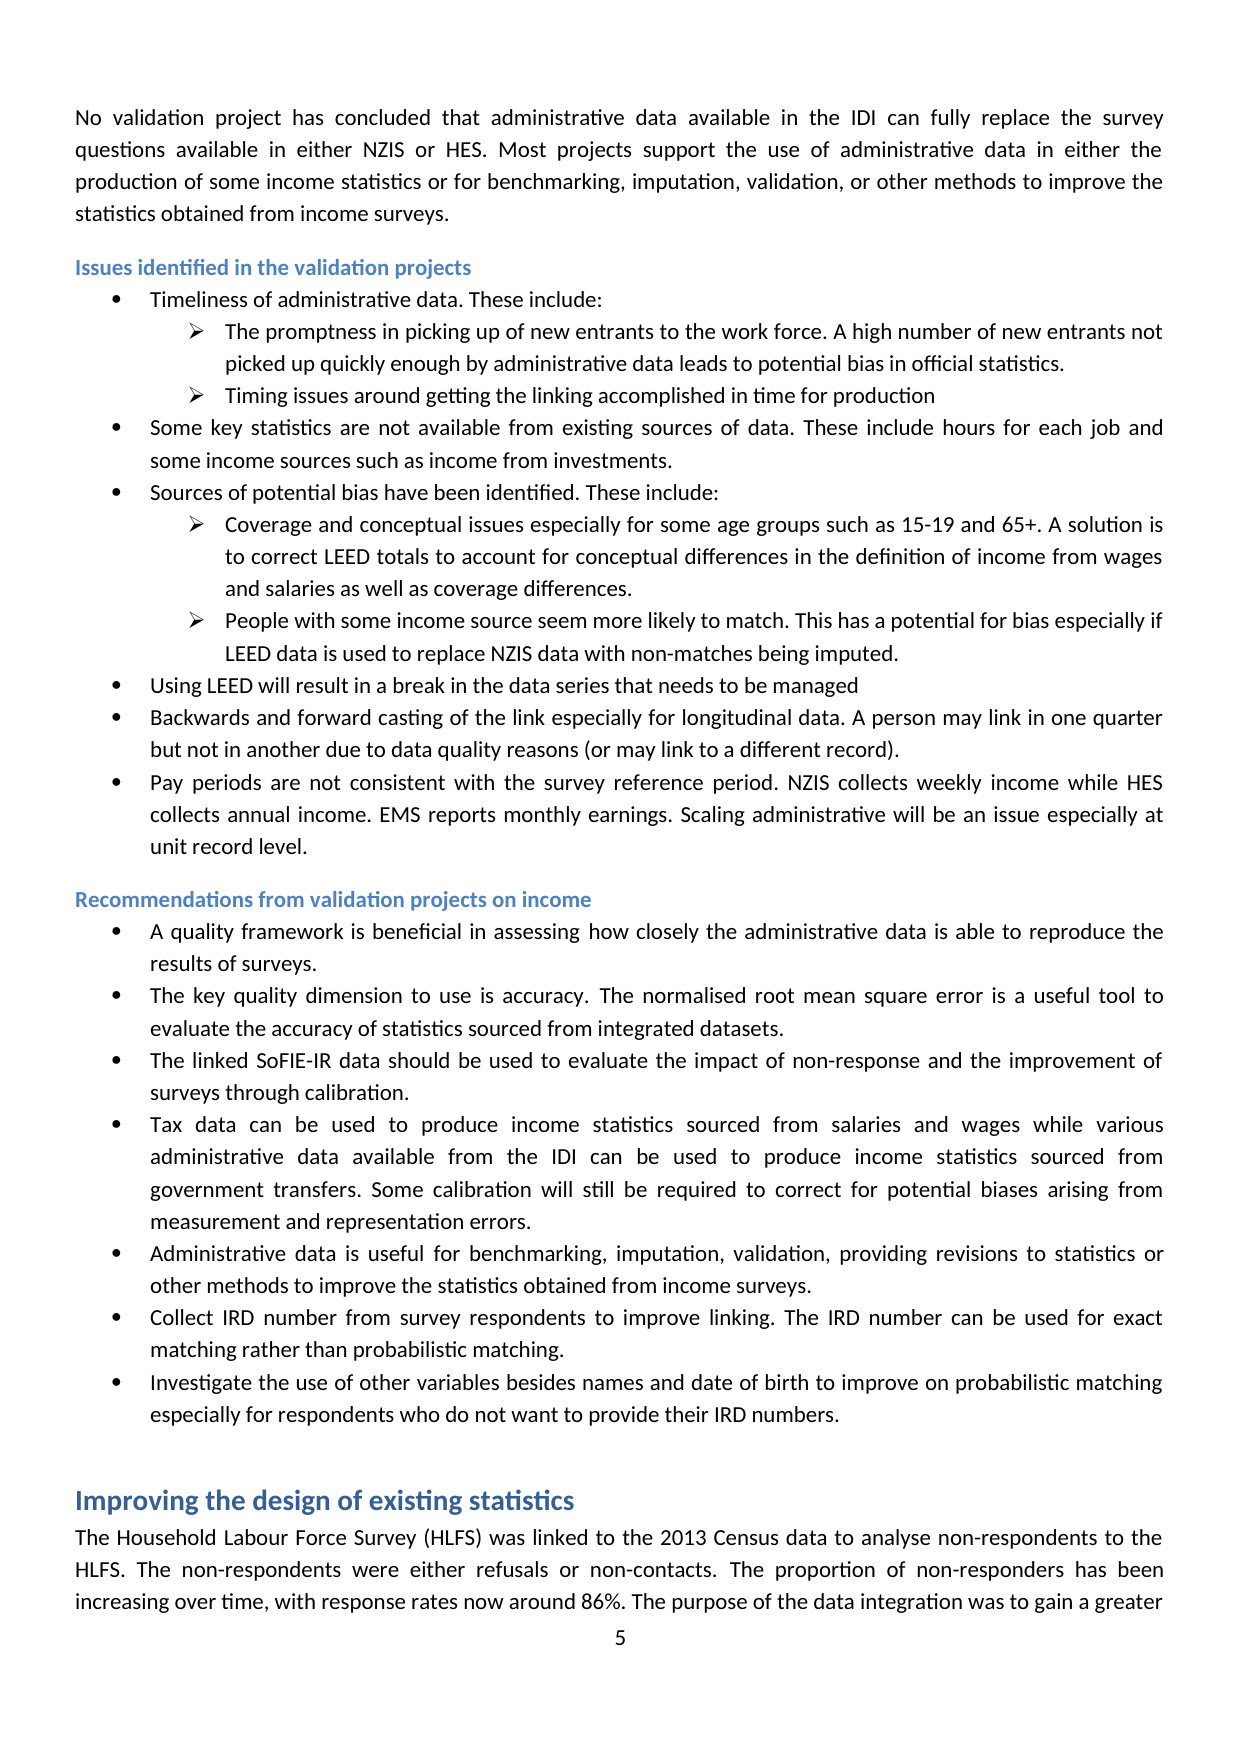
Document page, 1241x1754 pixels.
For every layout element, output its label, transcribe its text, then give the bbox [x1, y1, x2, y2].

list Timeliness of administrative data. These include: [112, 285, 1165, 313]
list Backwards and forward casting of the link especially for longitudinal data. A person may link in one quarter but not in another due to data quality reasons (or may link to a different record). [112, 703, 1165, 763]
subtitle Recommendations from validation projects on income [75, 885, 1165, 913]
list The linked SoFIE-IR data should be used to evaluate the impact of non-response and the improvement of surveys through calibration. [112, 1046, 1165, 1106]
list Collect IRD number from survey respondents to improve linking. The IRD number can be used for exact matching rather than probabilistic matching. [112, 1303, 1165, 1364]
list Coverage and conceptual issues especially for some age groups such as 15-19 and 65+. A solution is to correct LEED totals to account for conceptual differences in the definition of income from wages and salaries as well as coverage differences. [187, 510, 1165, 602]
list Administrative data is useful for benchmarking, imputation, validation, providing revisions to statistics or other methods to improve the statistics obtained from income surveys. [112, 1239, 1165, 1299]
list Sources of potential bias have been identified. These include: [112, 478, 1165, 506]
list People with some income source seem more likely to match. This has a potential for bias especially if LEED data is used to replace NZIS data with non-matches being imputed. [187, 607, 1165, 667]
list The key quality dimension to use is accuracy. The normalised root mean square error is a useful tool to evaluate the accuracy of statistics sourced from integrated datasets. [112, 982, 1165, 1042]
list Investigate the use of other variables besides names and date of birth to improve on probabilistic matching especially for respondents who do not want to provide their IRD numbers. [112, 1368, 1165, 1428]
list Pay periods are not consistent with the survey reference period. NZIS collects weekly income while HES collects annual income. EMS reports monthly earnings. Scaling administrative will be an issue especially at unit record level. [112, 768, 1165, 860]
text No validation project has concluded that administrative data available in the IDI can fully replace the survey questions available in either NZIS or HES. Most projects support the use of administrative data in either the production of some income statistics or for benchmarking, imputation, validation, or other methods to improve the statistics obtained from income surveys. [75, 103, 1165, 228]
list Using LEED will result in a break in the data series that needs to be managed [112, 671, 1165, 699]
list Tax data can be used to produce income statistics sourced from salaries and wages while various administrative data available from the IDI can be used to produce income statistics sourced from government transfers. Some calibration will still be required to correct for potential biases arising from measurement and representation errors. [112, 1110, 1165, 1235]
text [75, 1523, 1165, 1616]
subtitle Issues identified in the validation projects [75, 253, 1165, 281]
list Timing issues around getting the linking accomplished in time for production [187, 381, 1165, 409]
list Some key statistics are not available from existing sources of data. These include hours for each job and some income sources such as income from investments. [112, 413, 1165, 474]
list A quality framework is beneficial in assessing how closely the administrative data is able to reproduce the results of surveys. [112, 917, 1165, 977]
list The promptness in picking up of new entrants to the work force. A high number of new entrants not picked up quickly enough by administrative data leads to potential bias in official statistics. [187, 317, 1165, 377]
subtitle Improving the design of existing statistics [75, 1482, 1165, 1518]
